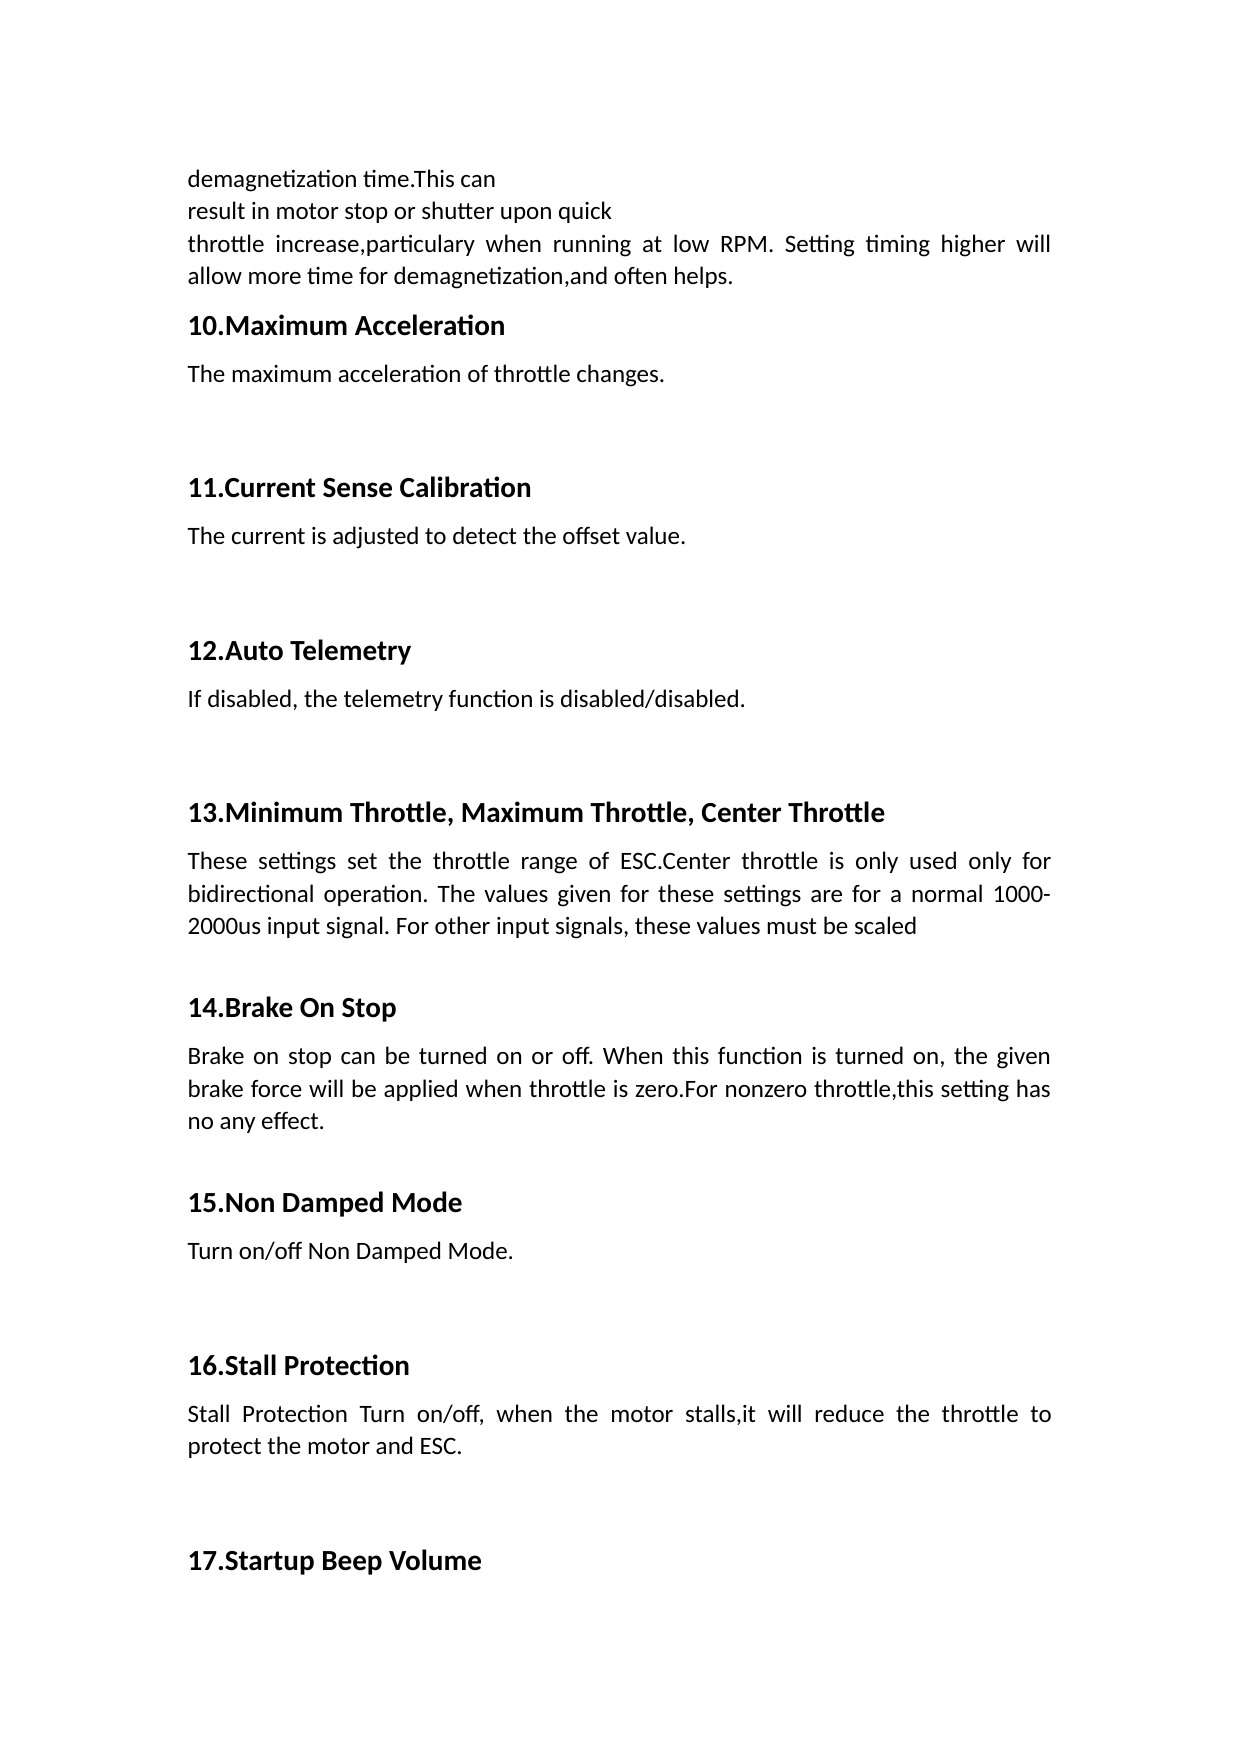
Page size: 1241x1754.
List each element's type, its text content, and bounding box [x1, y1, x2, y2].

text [187, 162, 1053, 194]
text result in motor stop or shutter upon quick [187, 194, 1053, 227]
text 15.Non Damped Mode [187, 1169, 1053, 1234]
text The current is adjusted to detect the offset value. [187, 519, 1053, 552]
text If disabled, the telemetry function is disabled/disabled. [187, 682, 1053, 714]
text Stall Protection Turn on/off, when the motor stalls,it will reduce the throttle to protect the motor and ESC. [187, 1397, 1053, 1462]
text These settings set the throttle range of ESC.Center throttle is only used only for bidirectional operation. The values given for these settings are for a normal 1000-2000us input signal. For other input signals, these values must be scaled [187, 844, 1053, 942]
text 13.Minimum Throttle, Maximum Throttle, Center Throttle [187, 779, 1053, 844]
text 14.Brake On Stop [187, 974, 1053, 1039]
text Turn on/off Non Damped Mode. [187, 1234, 1053, 1267]
text 10.Maximum Acceleration [187, 292, 1053, 357]
text 16.Stall Protection [187, 1332, 1053, 1397]
text Brake on stop can be turned on or off. When this function is turned on, the given brake force will be applied when throttle is zero.For nonzero throttle,this setting has no any effect. [187, 1039, 1053, 1137]
text The maximum acceleration of throttle changes. [187, 357, 1053, 389]
text 11.Current Sense Calibration [187, 454, 1053, 519]
text 17.Startup Beep Volume [187, 1527, 1053, 1592]
text 12.Auto Telemetry [187, 617, 1053, 682]
text throttle increase,particulary when running at low RPM. Setting timing higher will allow more time for demagnetization,and often helps. [187, 227, 1053, 292]
